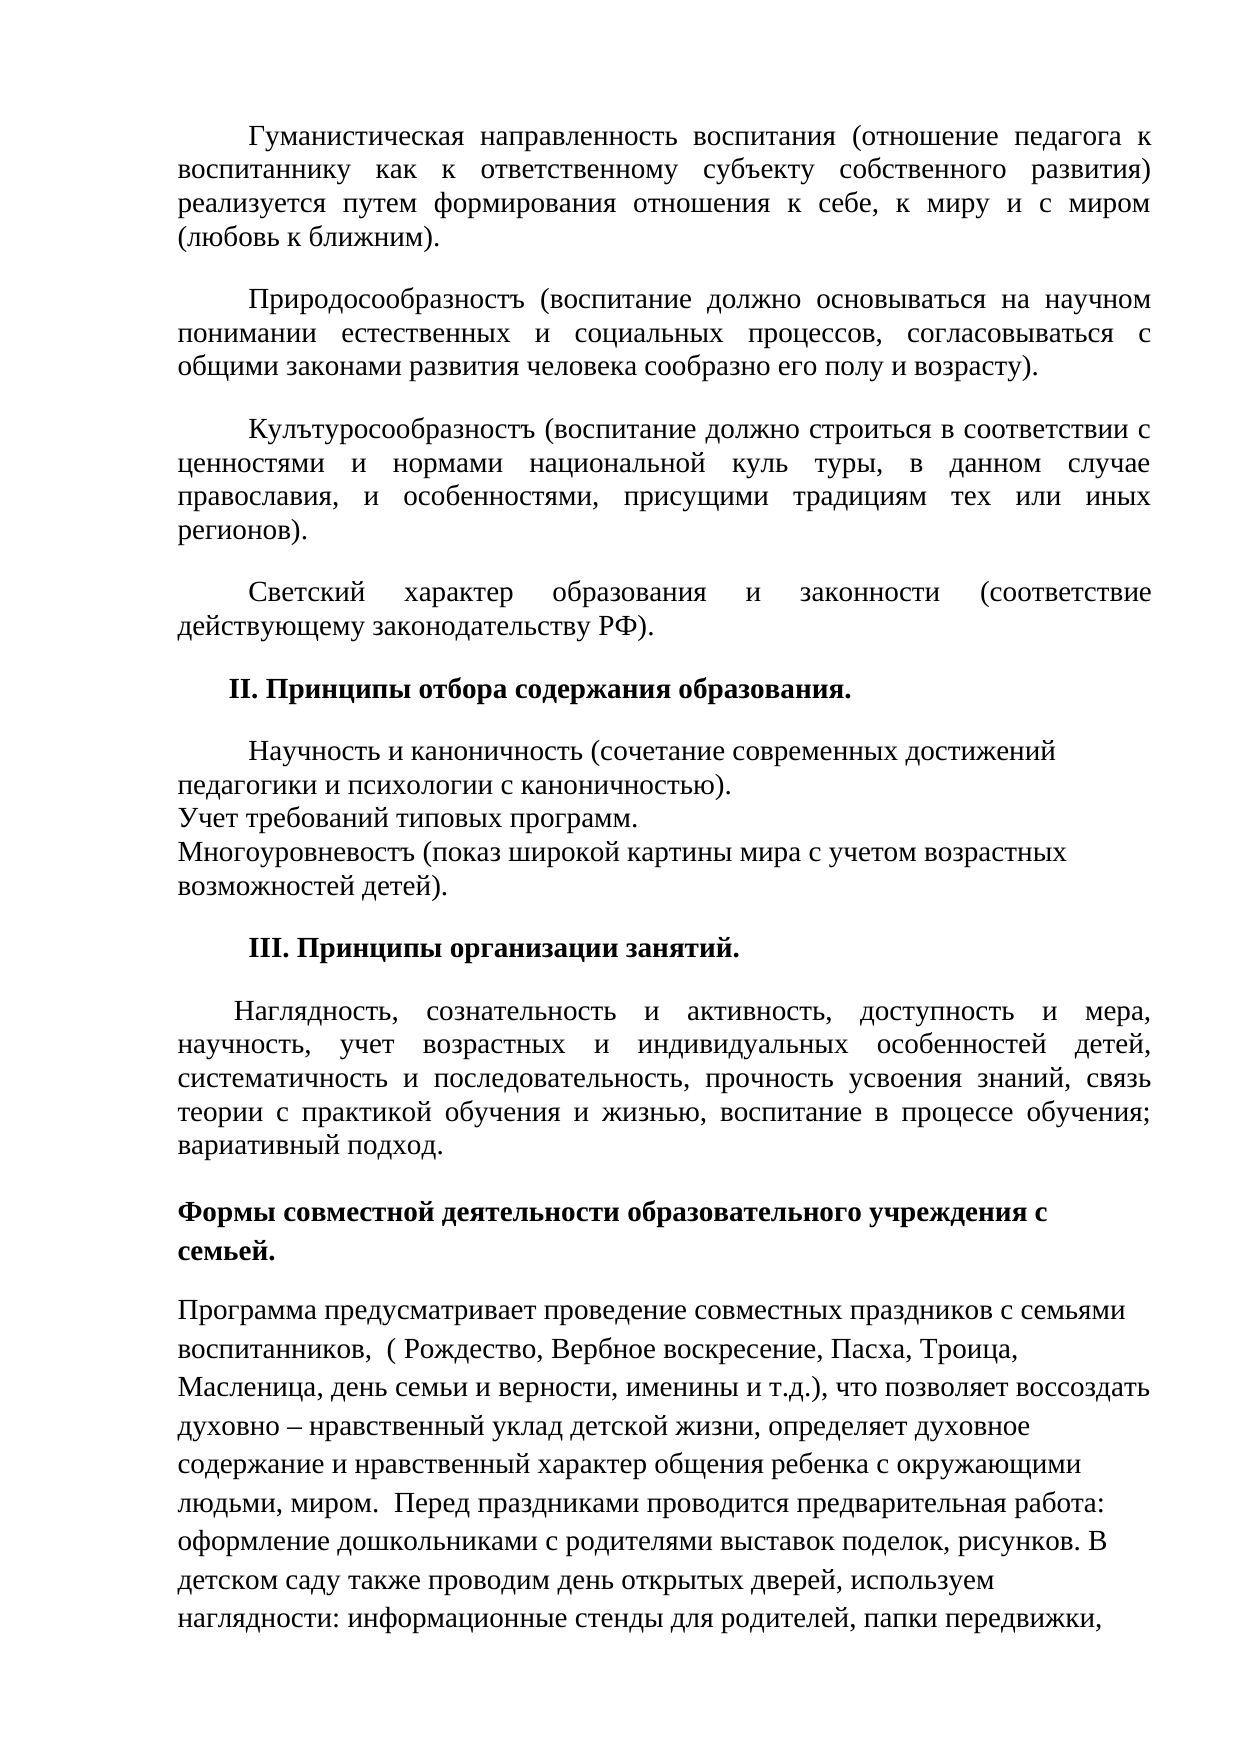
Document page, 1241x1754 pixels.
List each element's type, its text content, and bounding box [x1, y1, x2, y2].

text Гуманистическая направленность воспитания (отношение педагога к воспитаннику как к ответственному субъекту собственного развития) реализуется путем формирования отношения к себе, к миру и с миром (любовь к ближним). [177, 118, 1152, 252]
text Светский характер образования и законности (соответствие действующему законодательству РФ). [177, 574, 1152, 642]
text Наглядность, сознательность и активность, доступность и мера, научность, учет возрастных и индивидуальных особенностей детей, систематичность и последовательность, прочность усвоения знаний, связь теории с практикой обучения и жизнью, воспитание в процессе обучения; вариативный подход. [177, 993, 1152, 1161]
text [177, 1292, 1152, 1634]
text Природосообразностъ (воспитание должно основываться на научном понимании естественных и социальных процессов, согласовываться с общими законами развития человека сообразно его полу и возрасту). [177, 281, 1152, 382]
text Кулътуросообразностъ (воспитание должно строиться в соответствии с ценностями и нормами национальной куль туры, в данном случае православия, и особенностями, присущими традициям тех или иных регионов). [177, 411, 1152, 545]
text III. Принципы организации занятий. [177, 930, 1152, 964]
text Научность и каноничность (сочетание современных достижений педагогики и психологии с каноничностью). Учет требований типовых программ. Многоуровневостъ (показ широкой картины мира с учетом возрастных возможностей детей). [177, 733, 1152, 901]
text II. Принципы отбора содержания образования. [177, 671, 1152, 704]
text Формы совместной деятельности образовательного учреждения с семьей. [177, 1194, 1152, 1266]
